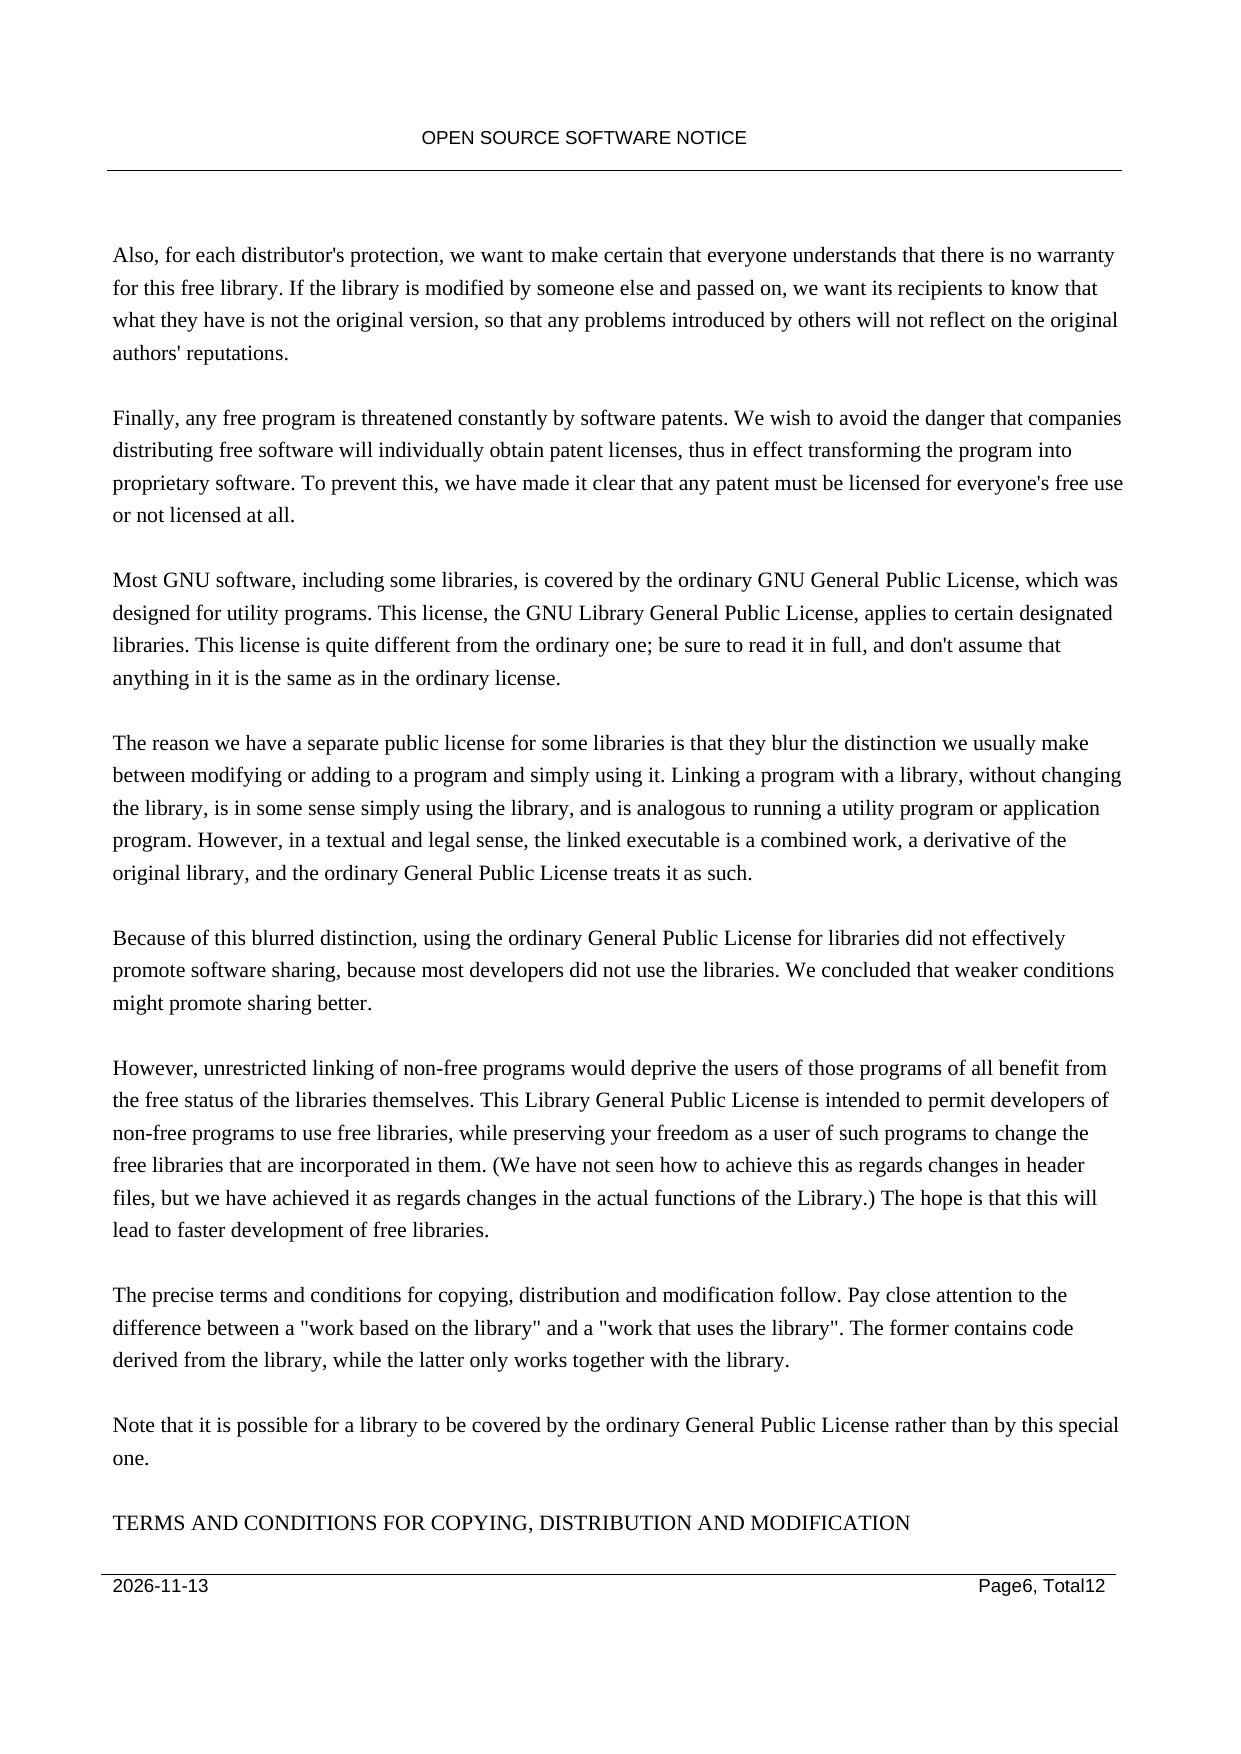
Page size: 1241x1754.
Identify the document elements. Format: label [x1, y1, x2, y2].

text [112, 206, 1128, 1539]
